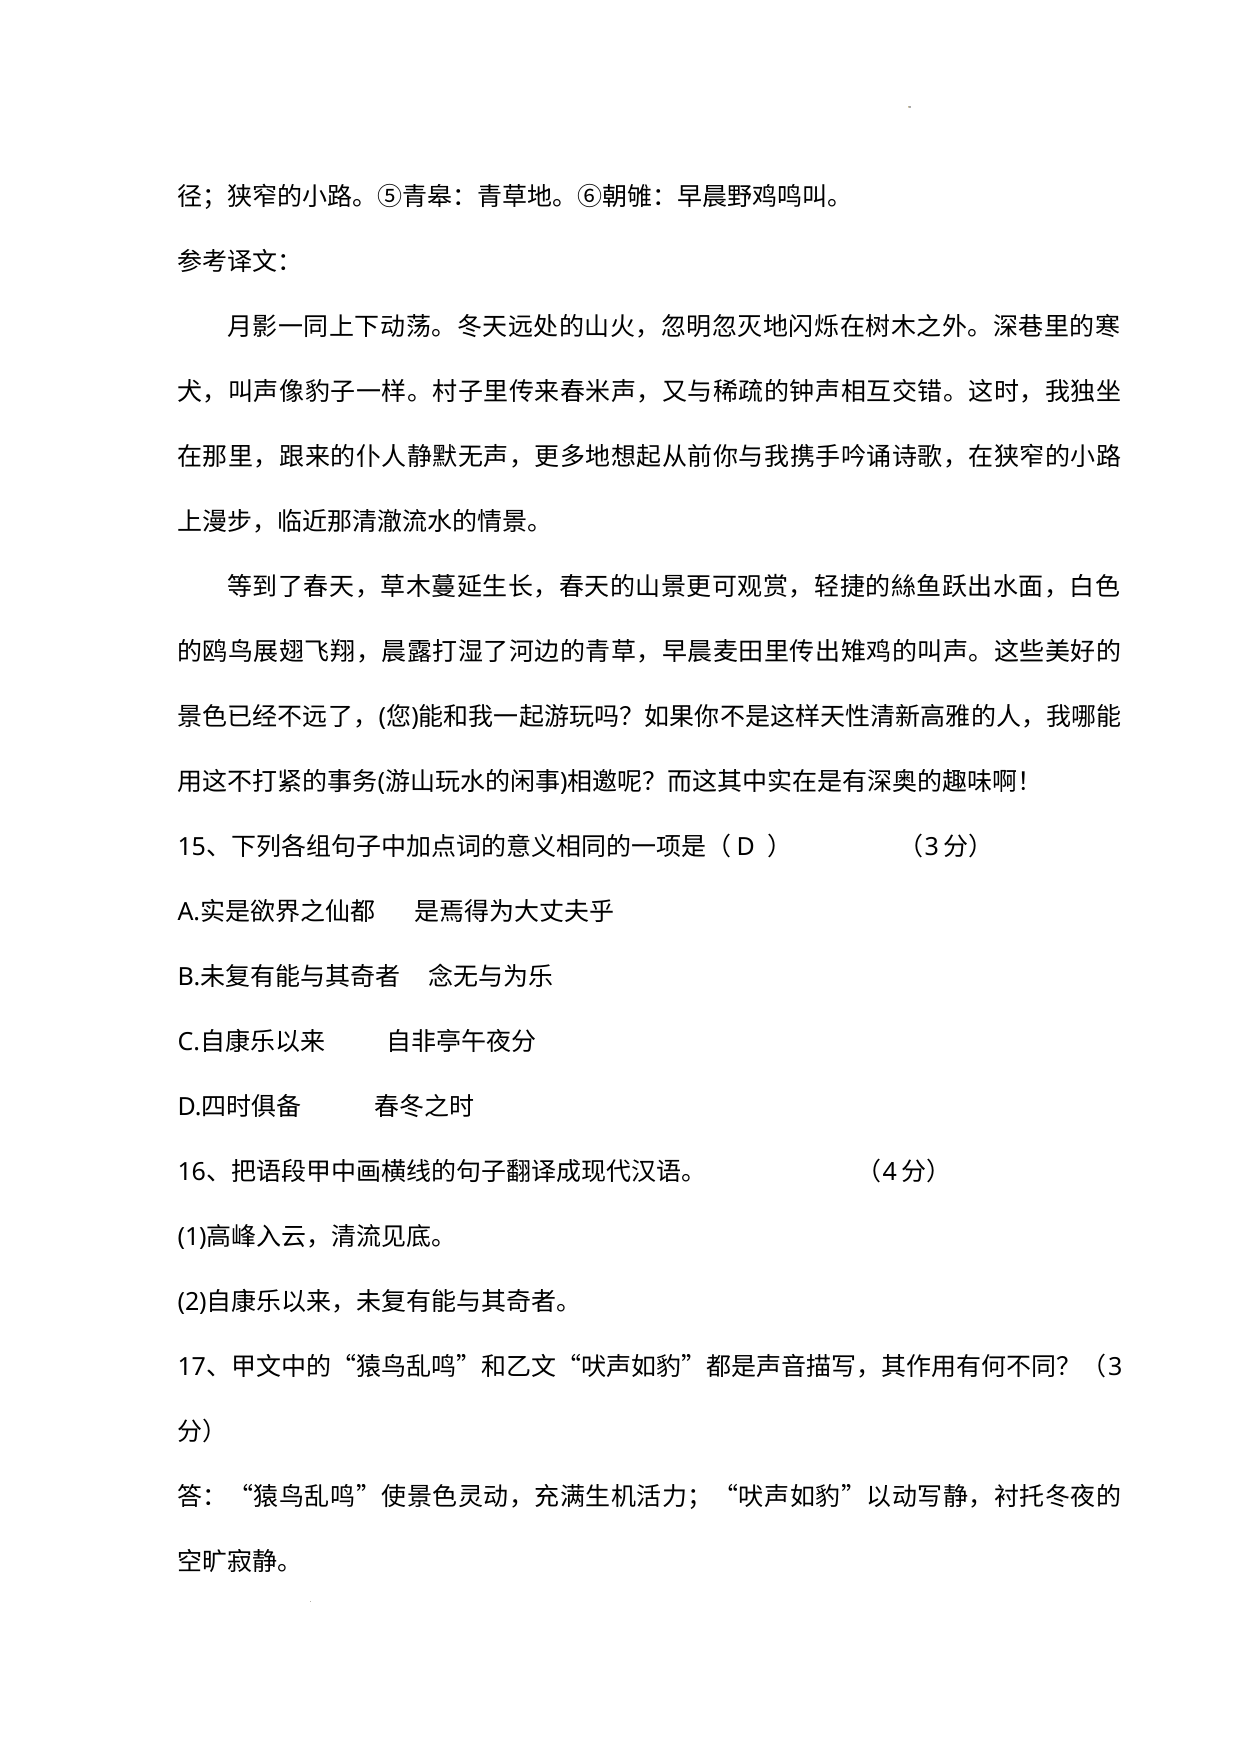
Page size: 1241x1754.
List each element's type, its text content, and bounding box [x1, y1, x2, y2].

text 参考译文： [177, 227, 1122, 292]
text (2)自康乐以来，未复有能与其奇者。 [177, 1267, 1122, 1332]
text 月影一同上下动荡。冬天远处的山火，忽明忽灭地闪烁在树木之外。深巷里的寒犬，叫声像豹子一样。村子里传来春米声，又与稀疏的钟声相互交错。这时，我独坐在那里，跟来的仆人静默无声，更多地想起从前你与我携手吟诵诗歌，在狭窄的小路上漫步，临近那清澈流水的情景。 [177, 292, 1122, 552]
text D.四时俱备 春冬之时 [177, 1072, 1122, 1137]
text (1)高峰入云，清流见底。 [177, 1202, 1122, 1267]
text 17、甲文中的“猿鸟乱鸣”和乙文“吠声如豹”都是声音描写，其作用有何不同？（3分） [177, 1332, 1122, 1462]
text A.实是欲界之仙都 是焉得为大丈夫乎 [177, 877, 1122, 942]
text C.自康乐以来 自非亭午夜分 [177, 1007, 1122, 1072]
text 答：“猿鸟乱鸣”使景色灵动，充满生机活力；“吠声如豹”以动写静，衬托冬夜的空旷寂静。 [177, 1462, 1122, 1592]
text 15、下列各组句子中加点词的意义相同的一项是（ D ） （3分） [177, 812, 1122, 877]
text 等到了春天，草木蔓延生长，春天的山景更可观赏，轻捷的絲鱼跃出水面，白色的鸥鸟展翅飞翔，晨露打湿了河边的青草，早晨麦田里传出雉鸡的叫声。这些美好的景色已经不远了，(您)能和我一起游玩吗？如果你不是这样天性清新高雅的人，我哪能用这不打紧的事务(游山玩水的闲事)相邀呢？而这其中实在是有深奥的趣味啊！ [177, 552, 1122, 812]
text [177, 162, 1122, 227]
text B.未复有能与其奇者 念无与为乐 [177, 942, 1122, 1007]
text 16、把语段甲中画横线的句子翻译成现代汉语。 （4分） [177, 1137, 1122, 1202]
